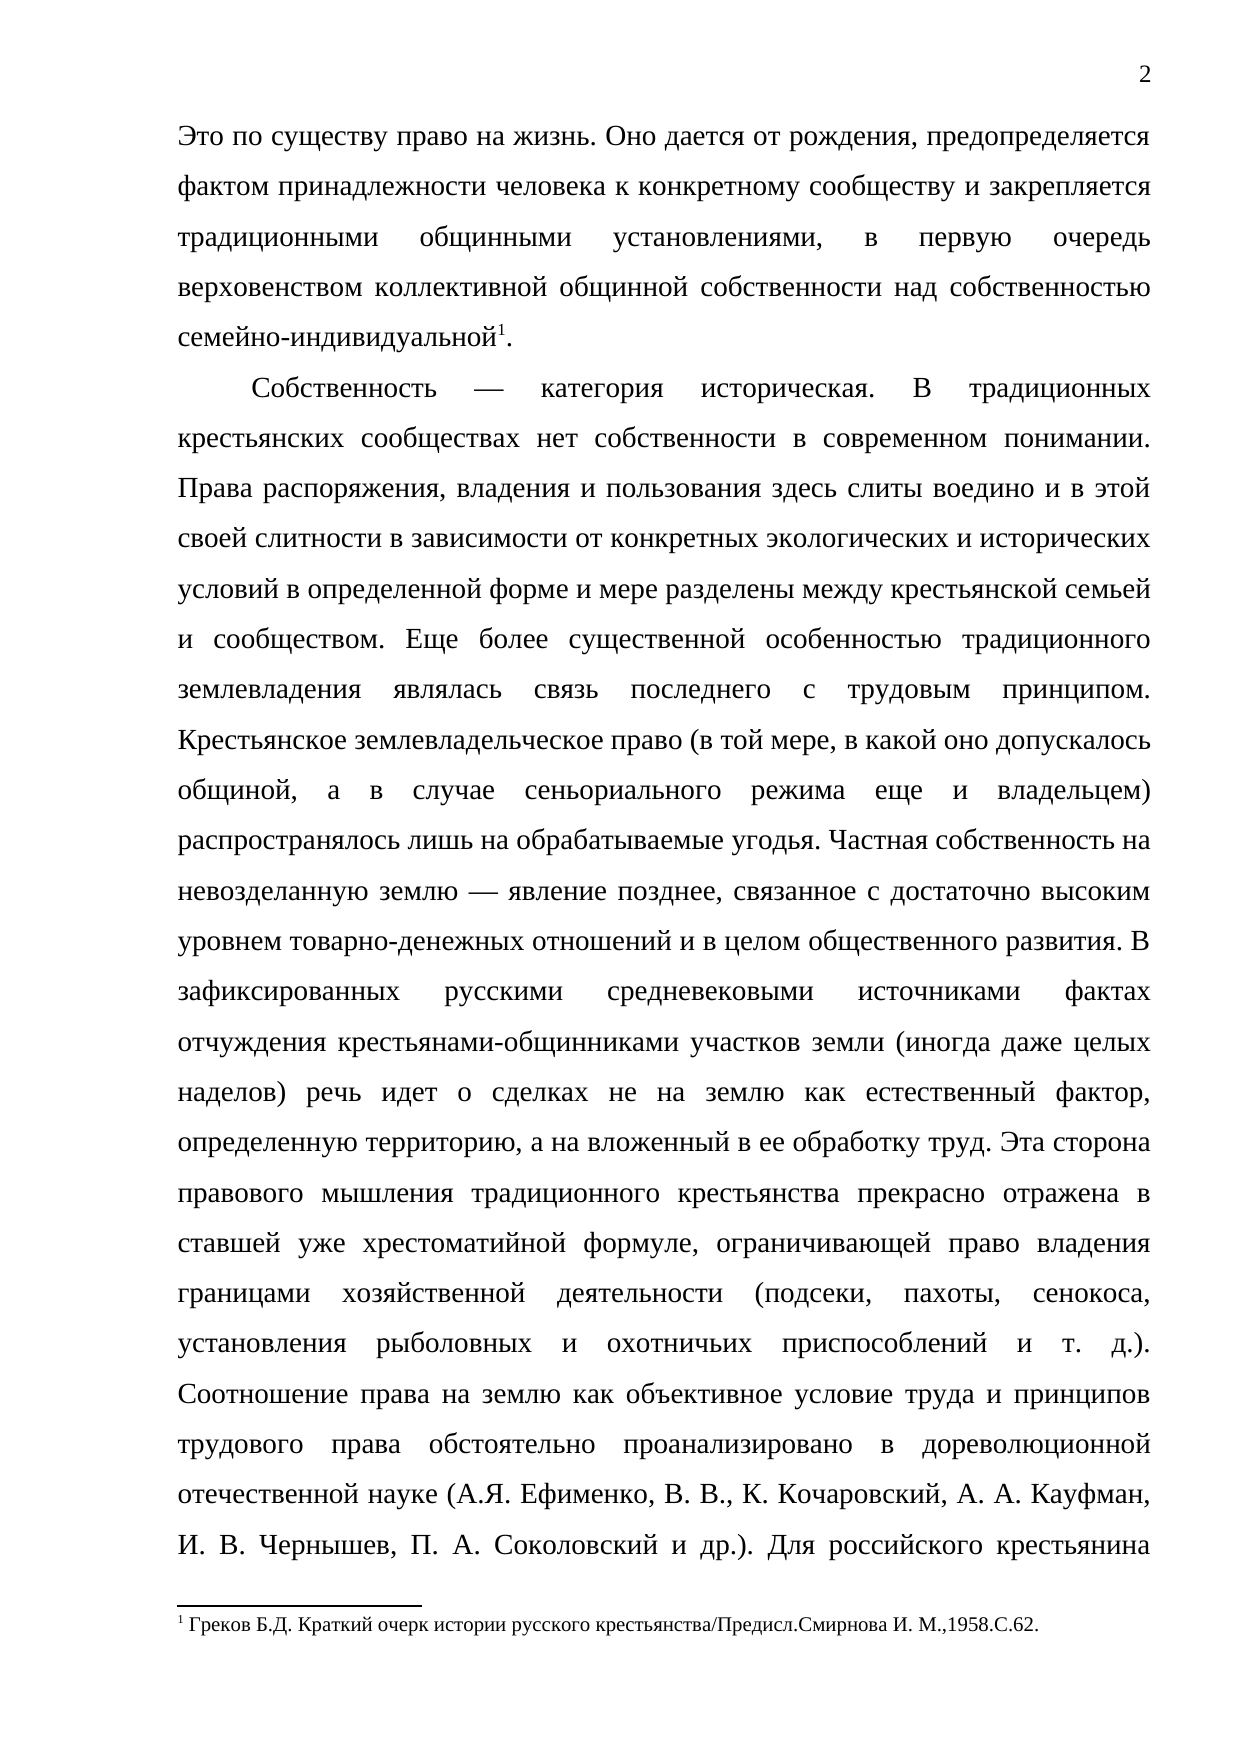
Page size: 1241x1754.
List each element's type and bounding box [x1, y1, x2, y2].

text [177, 370, 1152, 1560]
text [177, 118, 1152, 353]
